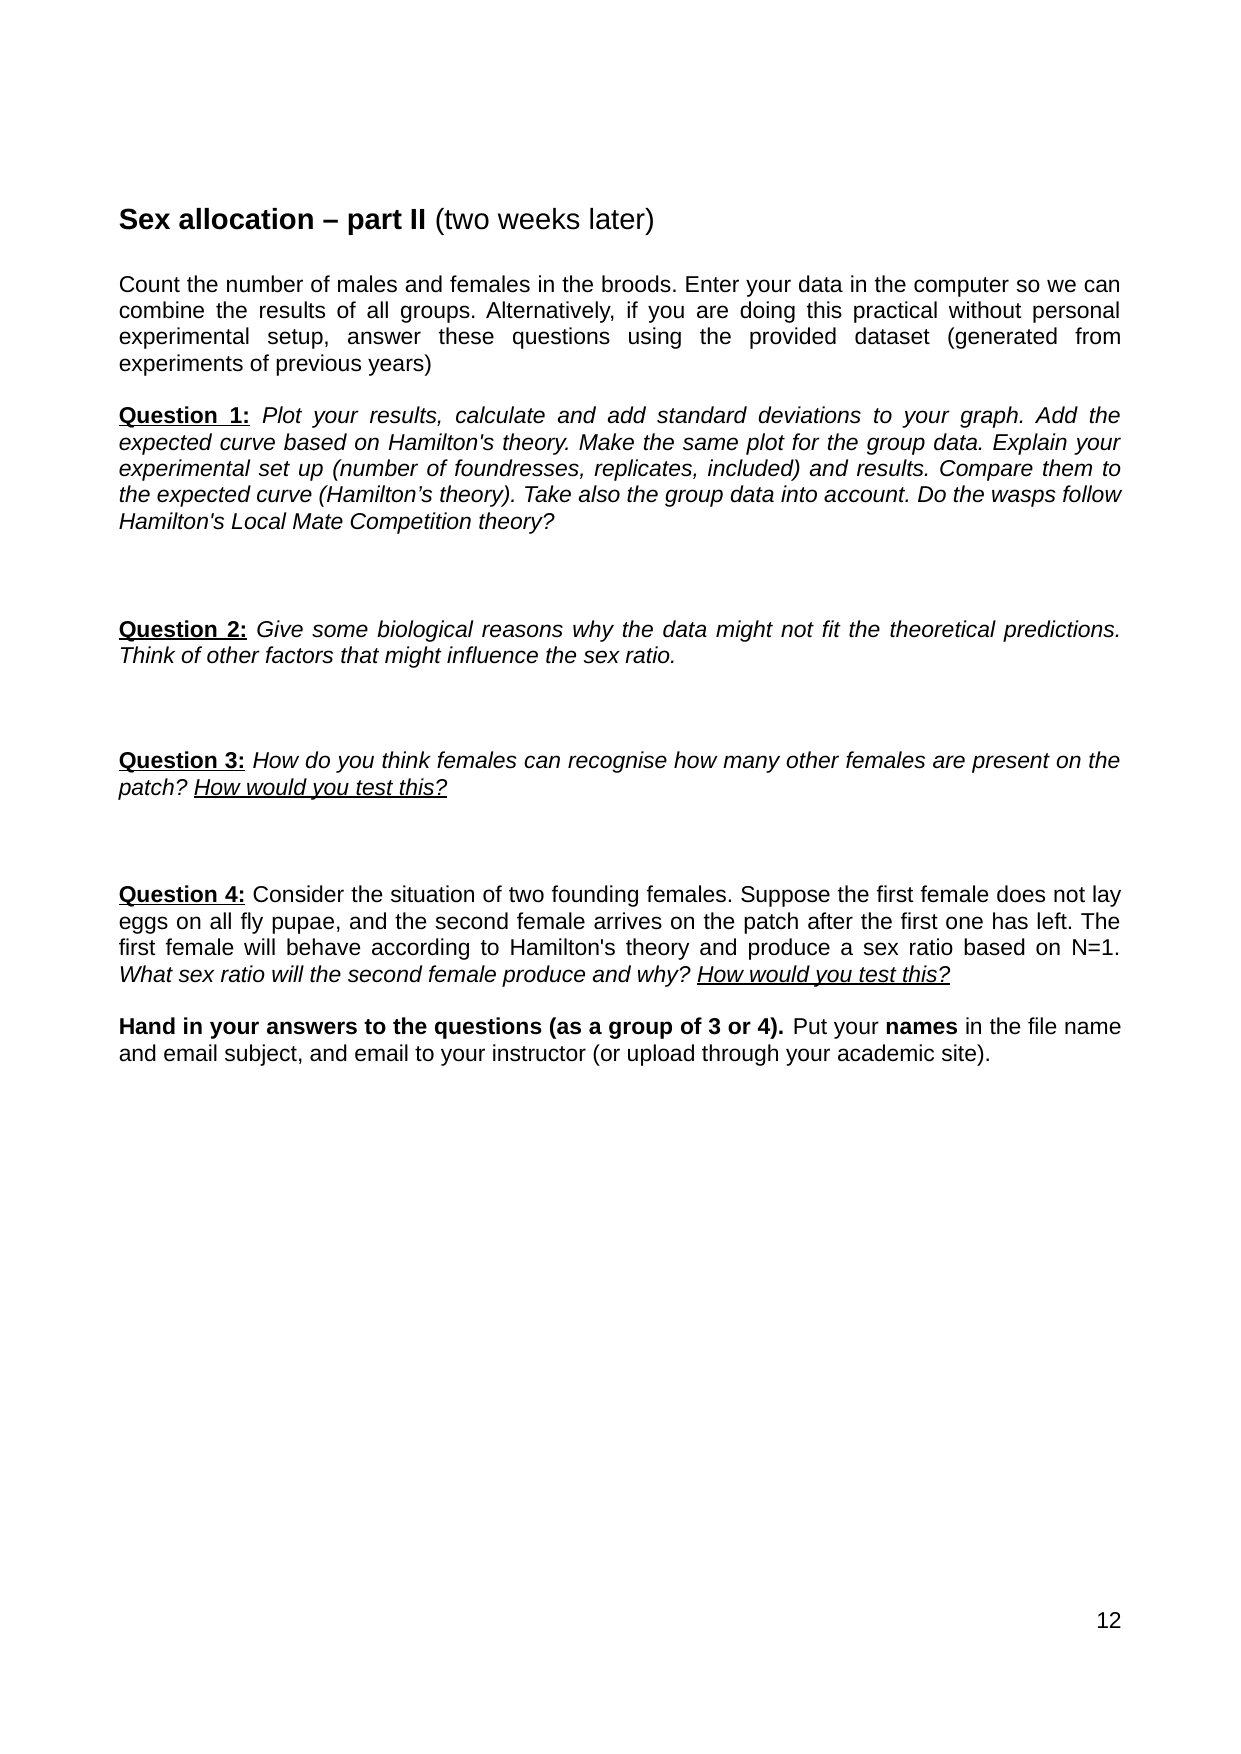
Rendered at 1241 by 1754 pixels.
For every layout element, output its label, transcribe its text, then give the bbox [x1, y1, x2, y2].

text Question 4: Consider the situation of two founding females. Suppose the first female does not lay eggs on all fly pupae, and the second female arrives on the patch after the first one has left. The first female will behave according to Hamilton's theory and produce a sex ratio based on N=1. What sex ratio will the second female produce and why? How would you test this? [118, 881, 1122, 987]
subtitle Sex allocation – part II (two weeks later) [118, 202, 1122, 236]
text Count the number of males and females in the broods. Enter your data in the computer so we can combine the results of all groups. Alternatively, if you are doing this practical without personal experimental setup, answer these questions using the provided dataset (generated from experiments of previous years) [118, 271, 1122, 376]
text Question 2: Give some biological reasons why the data might not fit the theoretical predictions. Think of other factors that might influence the sex ratio. [118, 616, 1122, 668]
text Hand in your answers to the questions (as a group of 3 or 4). Put your names in the file name and email subject, and email to your instructor (or upload through your academic site). [118, 1013, 1122, 1066]
text Question 3: How do you think females can recognise how many other females are present on the patch? How would you test this? [118, 747, 1122, 800]
text Question 1: Plot your results, calculate and add standard deviations to your graph. Add the expected curve based on Hamilton's theory. Make the same plot for the group data. Explain your experimental set up (number of foundresses, replicates, included) and results. Compare them to the expected curve (Hamilton’s theory). Take also the group data into account. Do the wasps follow Hamilton's Local Mate Competition theory? [118, 402, 1122, 534]
